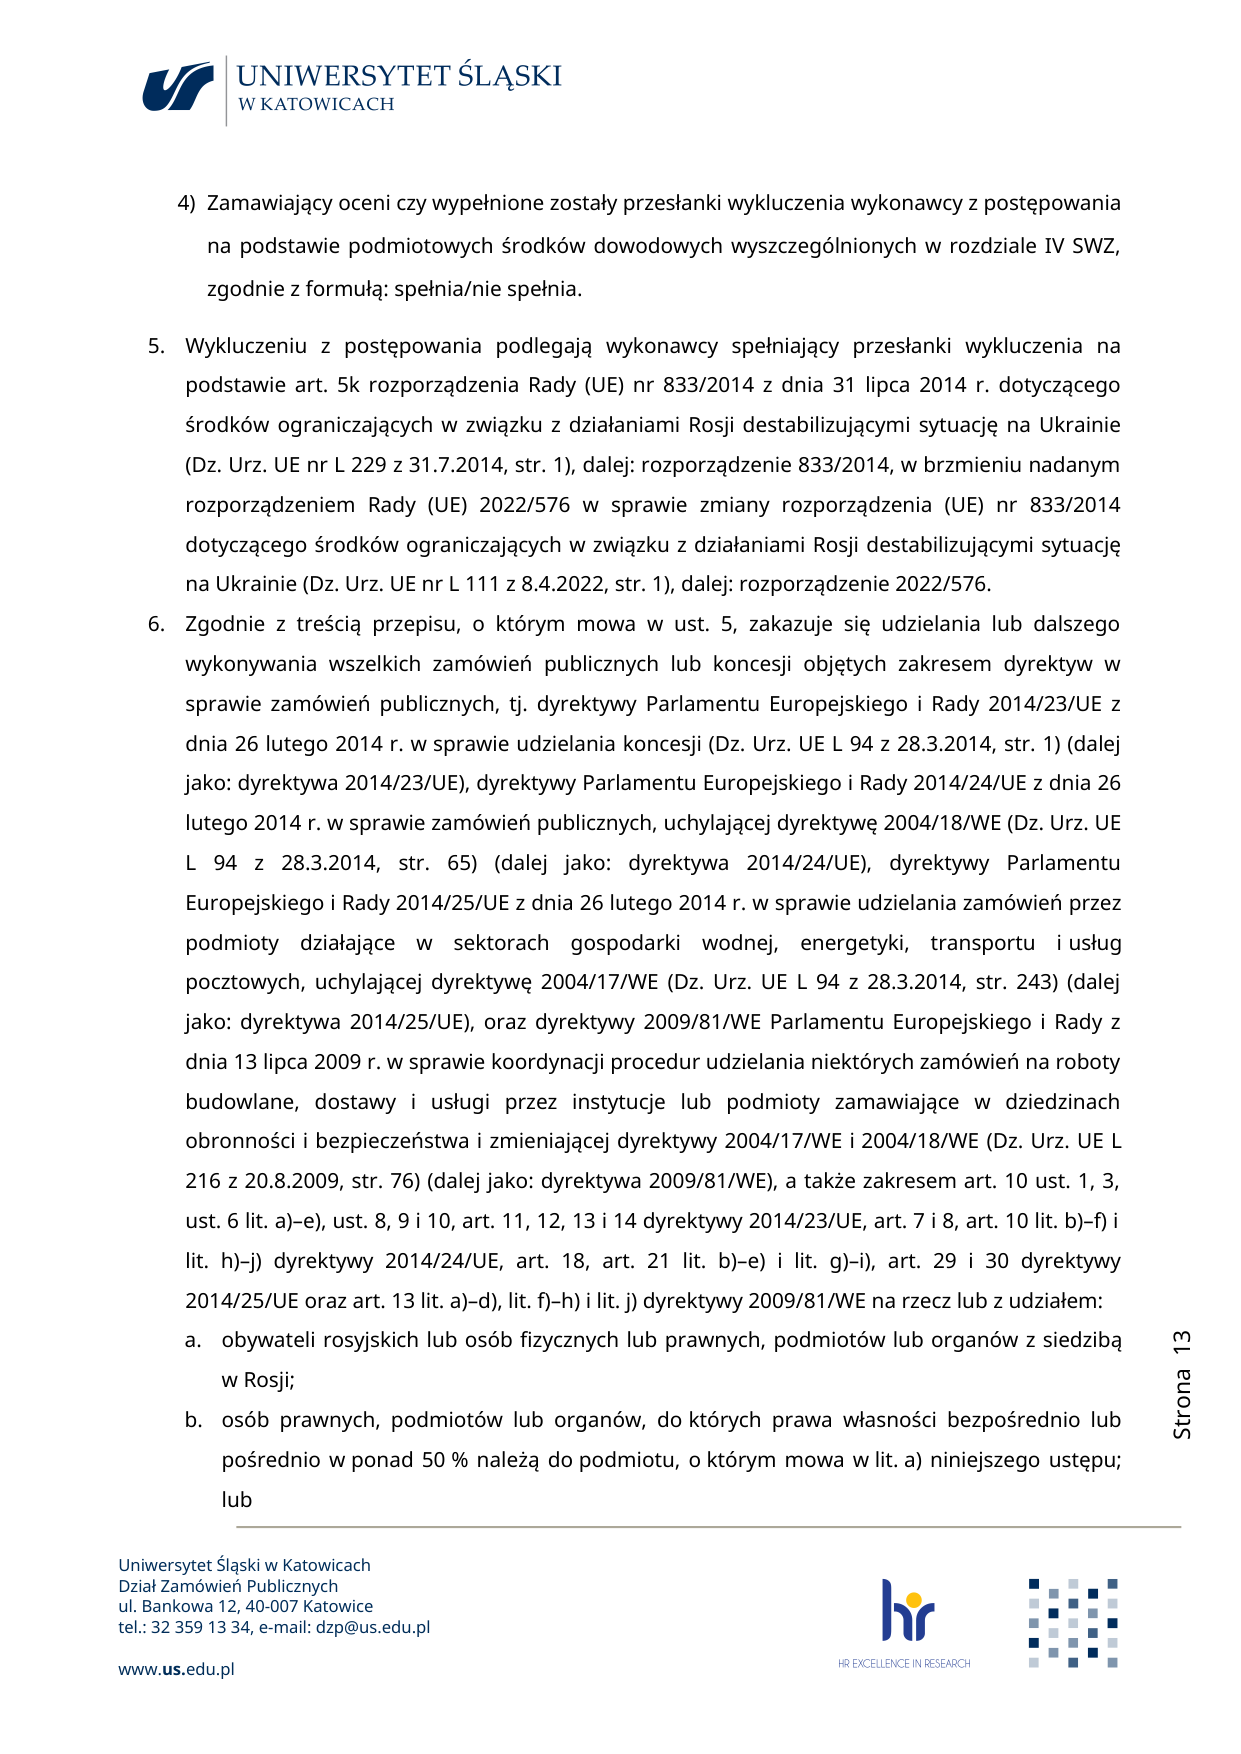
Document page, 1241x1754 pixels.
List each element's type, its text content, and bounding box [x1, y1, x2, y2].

picture [770, 1529, 1147, 1697]
picture [770, 1451, 1147, 1526]
list osób prawnych, podmiotów lub organów, do których prawa własności bezpośrednio lub pośrednio w ponad 50 % należą do podmiotu, o którym mowa w lit. a) niniejszego ustępu; lub [184, 1405, 1122, 1513]
list Zgodnie z treścią przepisu, o którym mowa w ust. 5, zakazuje się udzielania lub dalszego wykonywania wszelkich zamówień publicznych lub koncesji objętych zakresem dyrektyw w sprawie zamówień publicznych, tj. dyrektywy Parlamentu Europejskiego i Rady 2014/23/UE z dnia 26 lutego 2014 r. w sprawie udzielania koncesji (Dz. Urz. UE L 94 z 28.3.2014, str. 1) (dalej jako: dyrektywa 2014/23/UE), dyrektywy Parlamentu Europejskiego i Rady 2014/24/UE z dnia 26 lutego 2014 r. w sprawie zamówień publicznych, uchylającej dyrektywę 2004/18/WE (Dz. Urz. UE L 94 z 28.3.2014, str. 65) (dalej jako: dyrektywa 2014/24/UE), dyrektywy Parlamentu Europejskiego i Rady 2014/25/UE z dnia 26 lutego 2014 r. w sprawie udzielania zamówień przez podmioty działające w sektorach gospodarki wodnej, energetyki, transportu i usług pocztowych, uchylającej dyrektywę 2004/17/WE (Dz. Urz. UE L 94 z 28.3.2014, str. 243) (dalej jako: dyrektywa 2014/25/UE), oraz dyrektywy 2009/81/WE Parlamentu Europejskiego i Rady z dnia 13 lipca 2009 r. w sprawie koordynacji procedur udzielania niektórych zamówień na roboty budowlane, dostawy i usługi przez instytucje lub podmioty zamawiające w dziedzinach obronności i bezpieczeństwa i zmieniającej dyrektywy 2004/17/WE i 2004/18/WE (Dz. Urz. UE L 216 z 20.8.2009, str. 76) (dalej jako: dyrektywa 2009/81/WE), a także zakresem art. 10 ust. 1, 3, ust. 6 lit. a)–e), ust. 8, 9 i 10, art. 11, 12, 13 i 14 dyrektywy 2014/23/UE, art. 7 i 8, art. 10 lit. b)–f) i lit. h)–j) dyrektywy 2014/24/UE, art. 18, art. 21 lit. b)–e) i lit. g)–i), art. 29 i 30 dyrektywy 2014/25/UE oraz art. 13 lit. a)–d), lit. f)–h) i lit. j) dyrektywy 2009/81/WE na rzecz lub z udziałem: [148, 609, 1122, 1314]
list obywateli rosyjskich lub osób fizycznych lub prawnych, podmiotów lub organów z siedzibą w Rosji; [184, 1326, 1122, 1394]
list Wykluczeniu z postępowania podlegają wykonawcy spełniający przesłanki wykluczenia na podstawie art. 5k rozporządzenia Rady (UE) nr 833/2014 z dnia 31 lipca 2014 r. dotyczącego środków ograniczających w związku z działaniami Rosji destabilizującymi sytuację na Ukrainie (Dz. Urz. UE nr L 229 z 31.7.2014, str. 1), dalej: rozporządzenie 833/2014, w brzmieniu nadanym rozporządzeniem Rady (UE) 2022/576 w sprawie zmiany rozporządzenia (UE) nr 833/2014 dotyczącego środków ograniczających w związku z działaniami Rosji destabilizującymi sytuację na Ukrainie (Dz. Urz. UE nr L 111 z 8.4.2022, str. 1), dalej: rozporządzenie 2022/576. [148, 331, 1122, 598]
subtitle Zamawiający oceni czy wypełnione zostały przesłanki wykluczenia wykonawcy z postępowania na podstawie podmiotowych środków dowodowych wyszczególnionych w rozdziale IV SWZ, zgodnie z formułą: spełnia/nie spełnia. [177, 188, 1122, 302]
picture [24, 0, 1241, 162]
